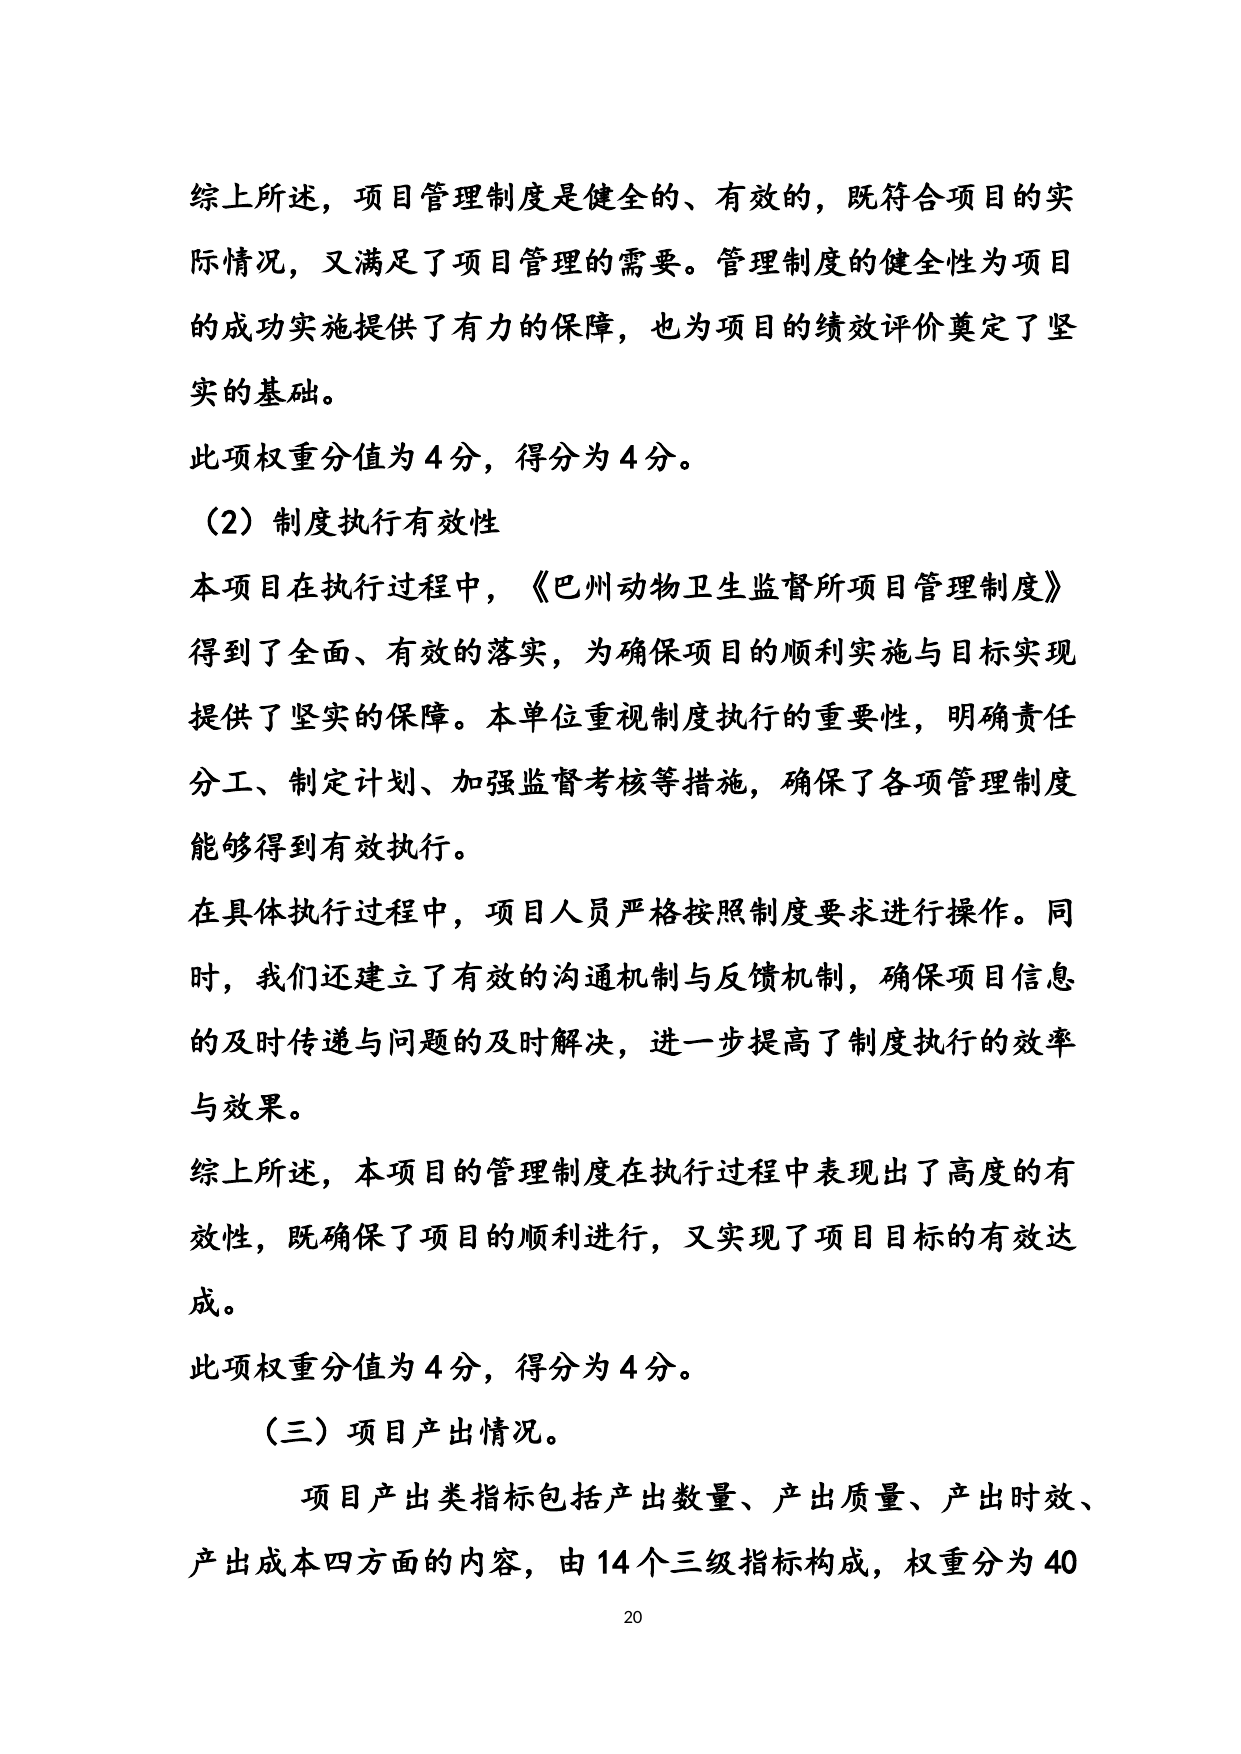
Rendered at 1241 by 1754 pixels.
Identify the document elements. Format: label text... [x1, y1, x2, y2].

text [187, 1462, 1078, 1592]
text （三）项目产出情况。 [187, 1397, 1078, 1462]
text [187, 162, 1078, 1397]
